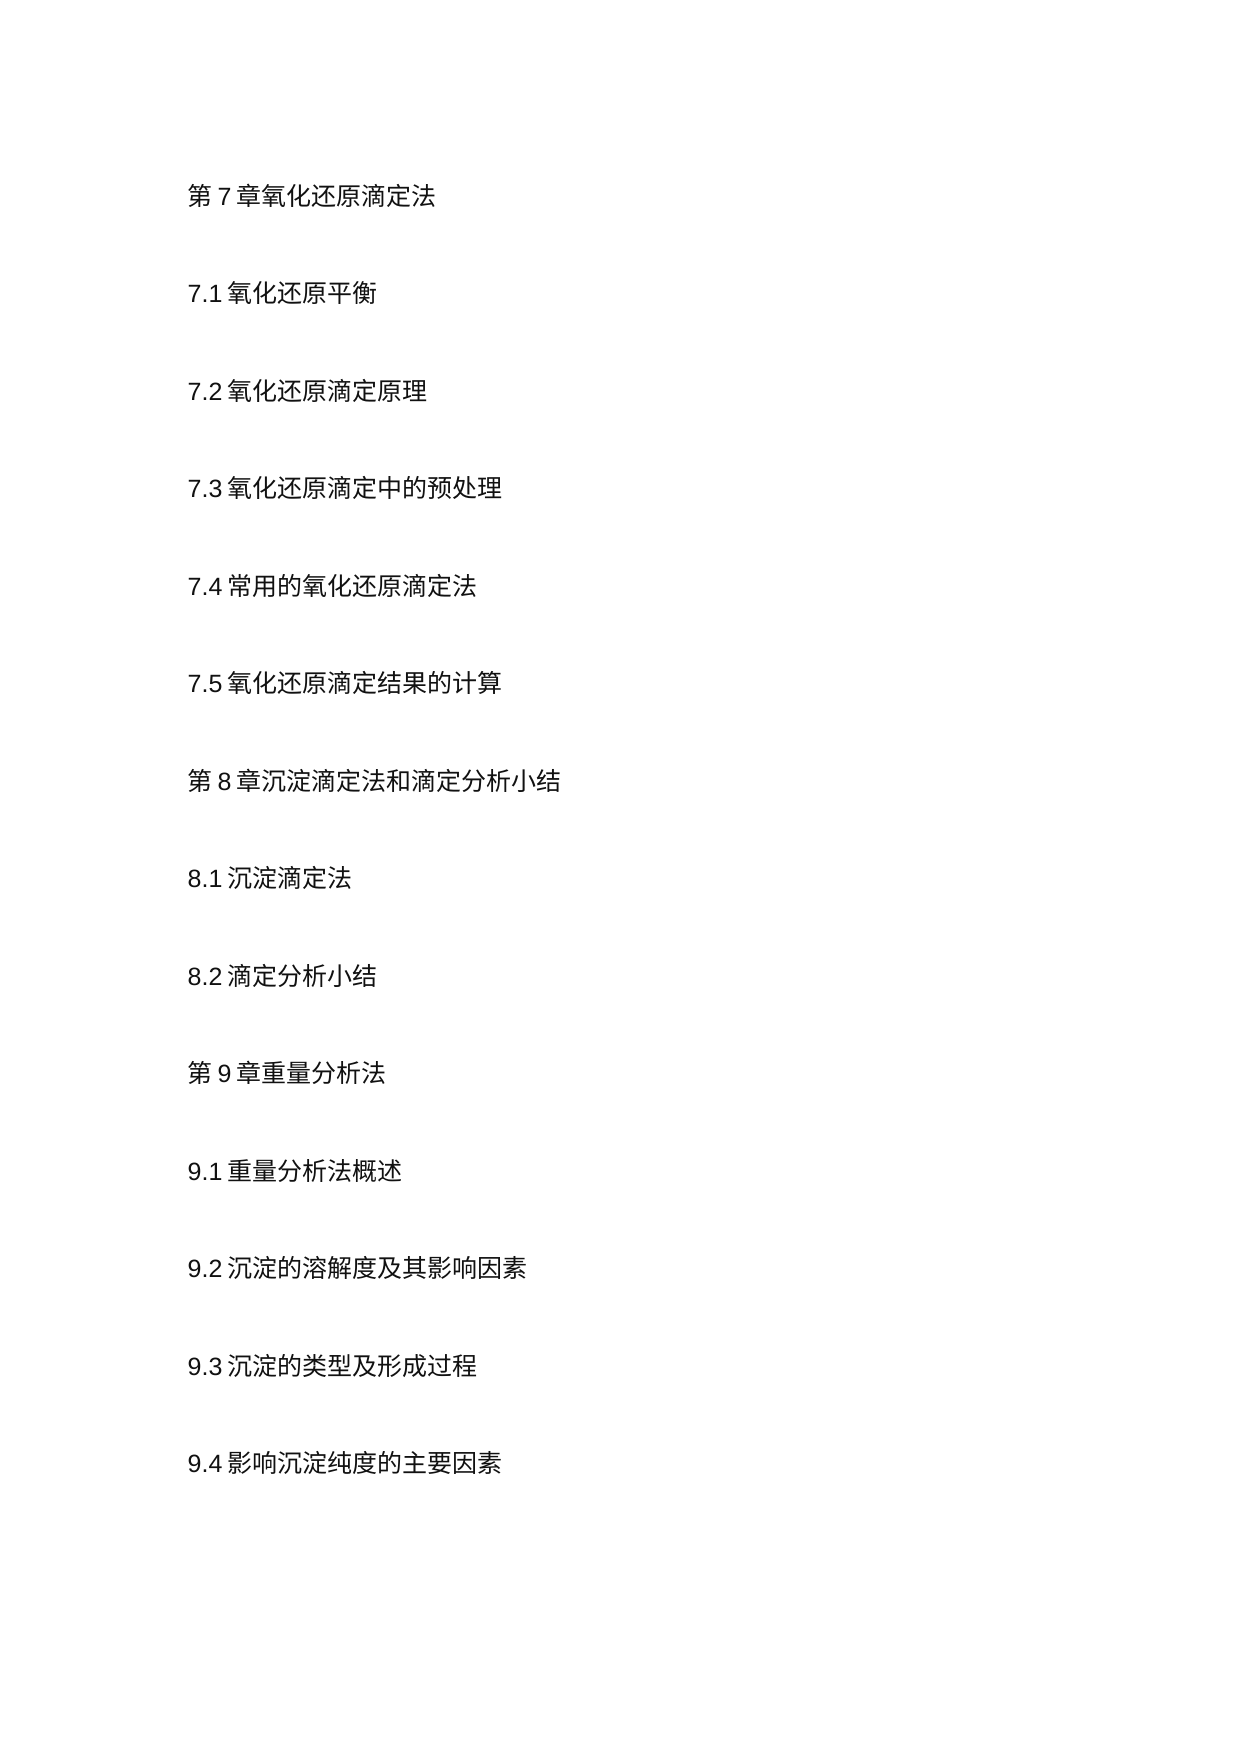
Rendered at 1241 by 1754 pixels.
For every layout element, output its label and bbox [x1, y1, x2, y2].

text [187, 162, 1053, 1494]
